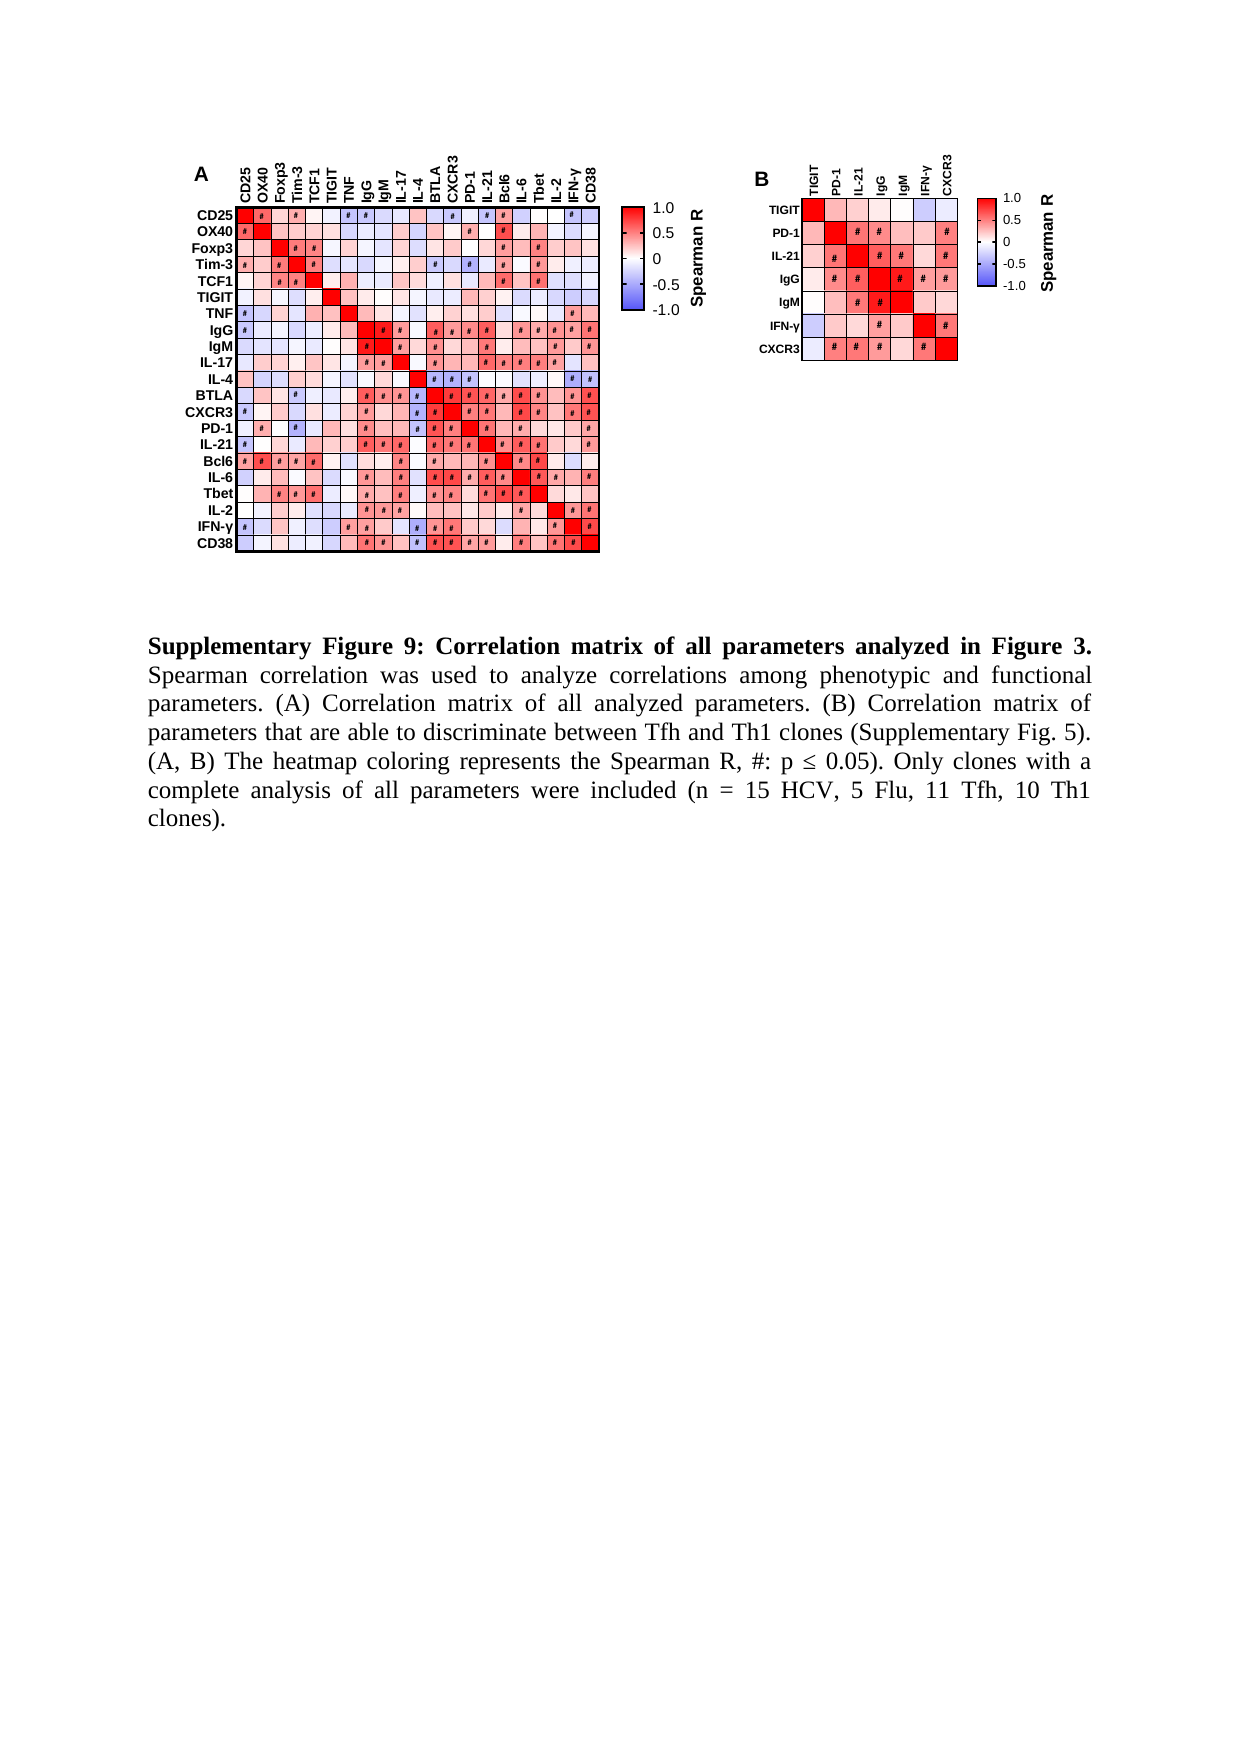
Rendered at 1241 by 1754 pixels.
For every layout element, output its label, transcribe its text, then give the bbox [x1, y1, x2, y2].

text Supplementary Figure 9: Correlation matrix of all parameters analyzed in Figure 3. Spearman correlation was used to analyze correlations among phenotypic and functional parameters. (A) Correlation matrix of all analyzed parameters. (B) Correlation matrix of parameters that are able to discriminate between Tfh and Th1 clones (Supplementary Fig. 5). (A, B) The heatmap coloring represents the Spearman R, #: p ≤ 0.05). Only clones with a complete analysis of all parameters were included (n = 15 HCV, 5 Flu, 11 Tfh, 10 Th1 clones). [148, 631, 1093, 832]
